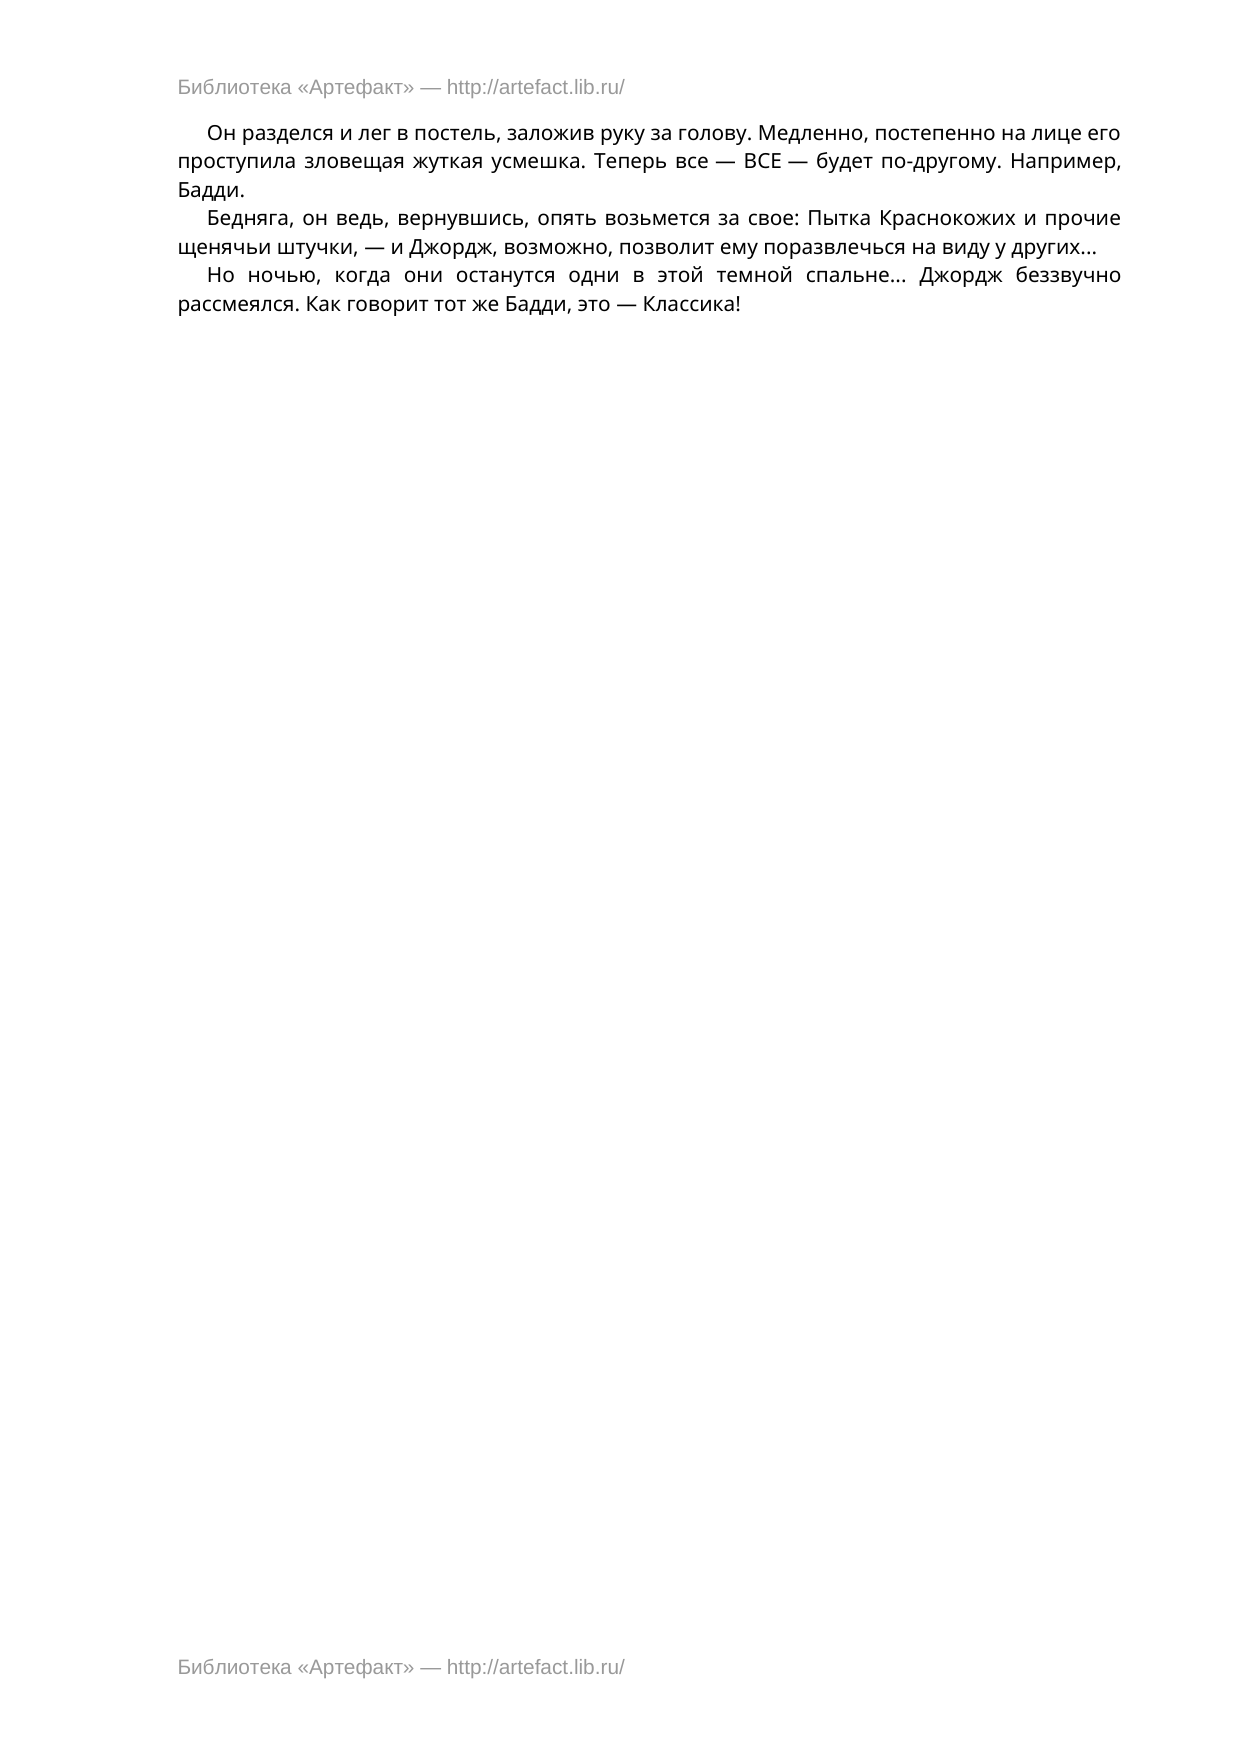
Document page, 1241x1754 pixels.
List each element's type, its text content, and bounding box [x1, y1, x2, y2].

text Бедняга, он ведь, вернувшись, опять возьмется за свое: Пытка Краснокожих и прочие щенячьи штучки, — и Джордж, возможно, позволит ему поразвлечься на виду у других... [177, 203, 1122, 260]
text Но ночью, когда они останутся одни в этой темной спальне... Джордж беззвучно рассмеялся. Как говорит тот же Бадди, это — Классика! [177, 260, 1122, 317]
text Он разделся и лег в постель, заложив руку за голову. Медленно, постепенно на лице его проступила зловещая жуткая усмешка. Теперь все — ВСЕ — будет по-другому. Например, Бадди. [177, 118, 1122, 203]
